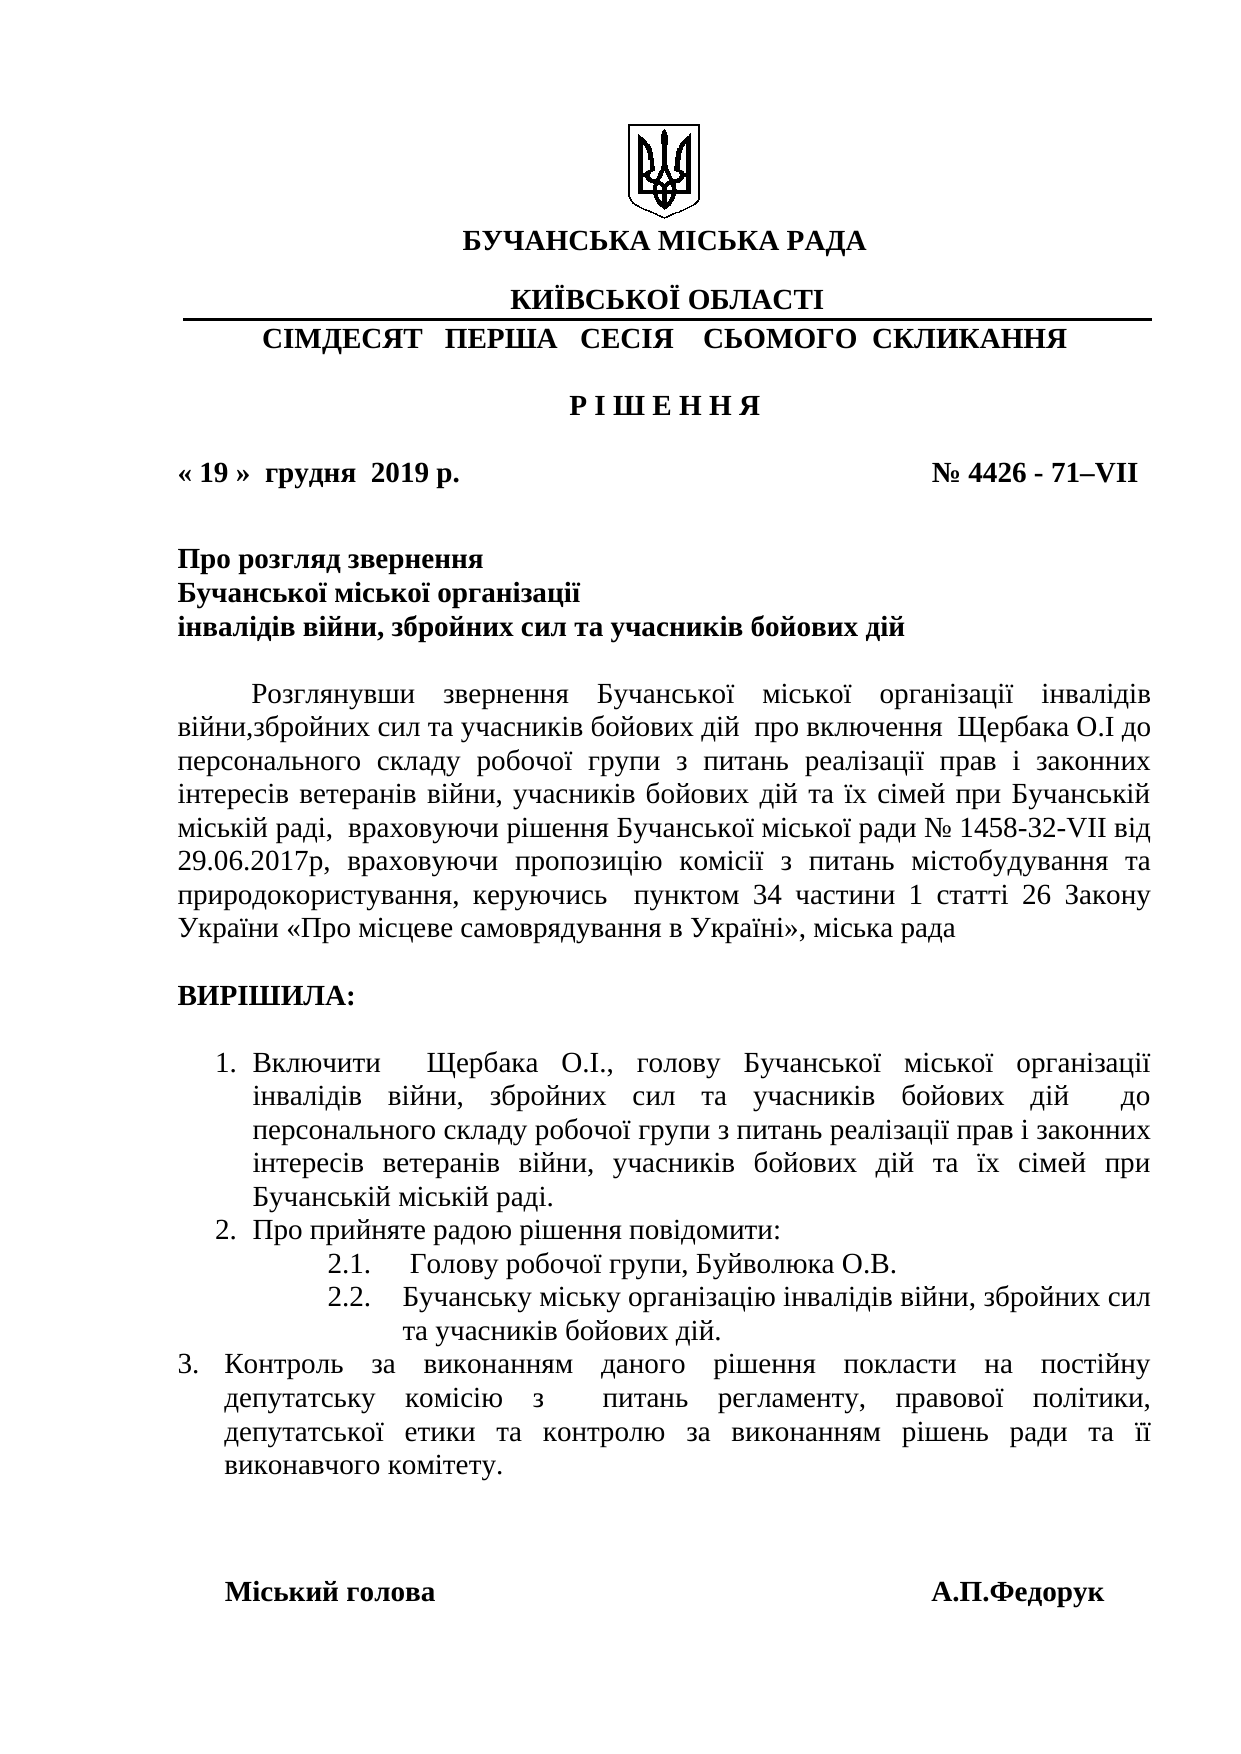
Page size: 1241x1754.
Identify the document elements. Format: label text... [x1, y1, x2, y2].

list Бучанську міську організацію інвалідів війни, збройних сил та учасників бойових дій. [327, 1279, 1152, 1347]
text « 19 » грудня 2019 р. № 4426 - 71–VІІ [177, 455, 1152, 489]
text КИЇВСЬКОЇ ОБЛАСТІ [183, 282, 1152, 318]
text інвалідів війни, збройних сил та учасників бойових дій [177, 609, 1152, 642]
list Голову робочої групи, Буйволюка О.В. [327, 1246, 1152, 1279]
text Міський голова А.П.Федорук [177, 1574, 1152, 1607]
list Включити Щербака О.І., голову Бучанської міської організації інвалідів війни, збройних сил та учасників бойових дій до персонального складу робочої групи з питань реалізації прав і законних інтересів ветеранів війни, учасників бойових дій та їх сімей при Бучанській міській раді. [215, 1045, 1152, 1212]
text Р І Ш Е Н Н Я [177, 388, 1152, 422]
text Бучанської міської організації [177, 575, 1152, 609]
text СІМДЕСЯТ ПЕРША СЕСІЯ СЬОМОГО СКЛИКАННЯ [177, 321, 1152, 354]
list Контроль за виконанням даного рішення покласти на постійну депутатську комісію з питань регламенту, правової політики, депутатської етики та контролю за виконанням рішень ради та її виконавчого комітету. [177, 1347, 1152, 1481]
text ВИРІШИЛА: [177, 978, 1152, 1011]
text БУЧАНСЬКА МІСЬКА РАДА [177, 223, 1152, 256]
text Про розгляд звернення [177, 542, 1152, 575]
list Про прийняте радою рішення повідомити: [215, 1212, 1152, 1246]
text Розглянувши звернення Бучанської міської організації інвалідів війни,збройних сил та учасників бойових дій про включення Щербака О.І до персонального складу робочої групи з питань реалізації прав і законних інтересів ветеранів війни, учасників бойових дій та їх сімей при Бучанській міській раді, враховуючи рішення Бучанської міської ради № 1458-32-VІІ від 29.06.2017р, враховуючи пропозицію комісії з питань містобудування та природокористування, керуючись пунктом 34 частини 1 статті 26 Закону України «Про місцеве самоврядування в Україні», міська рада [177, 676, 1152, 944]
